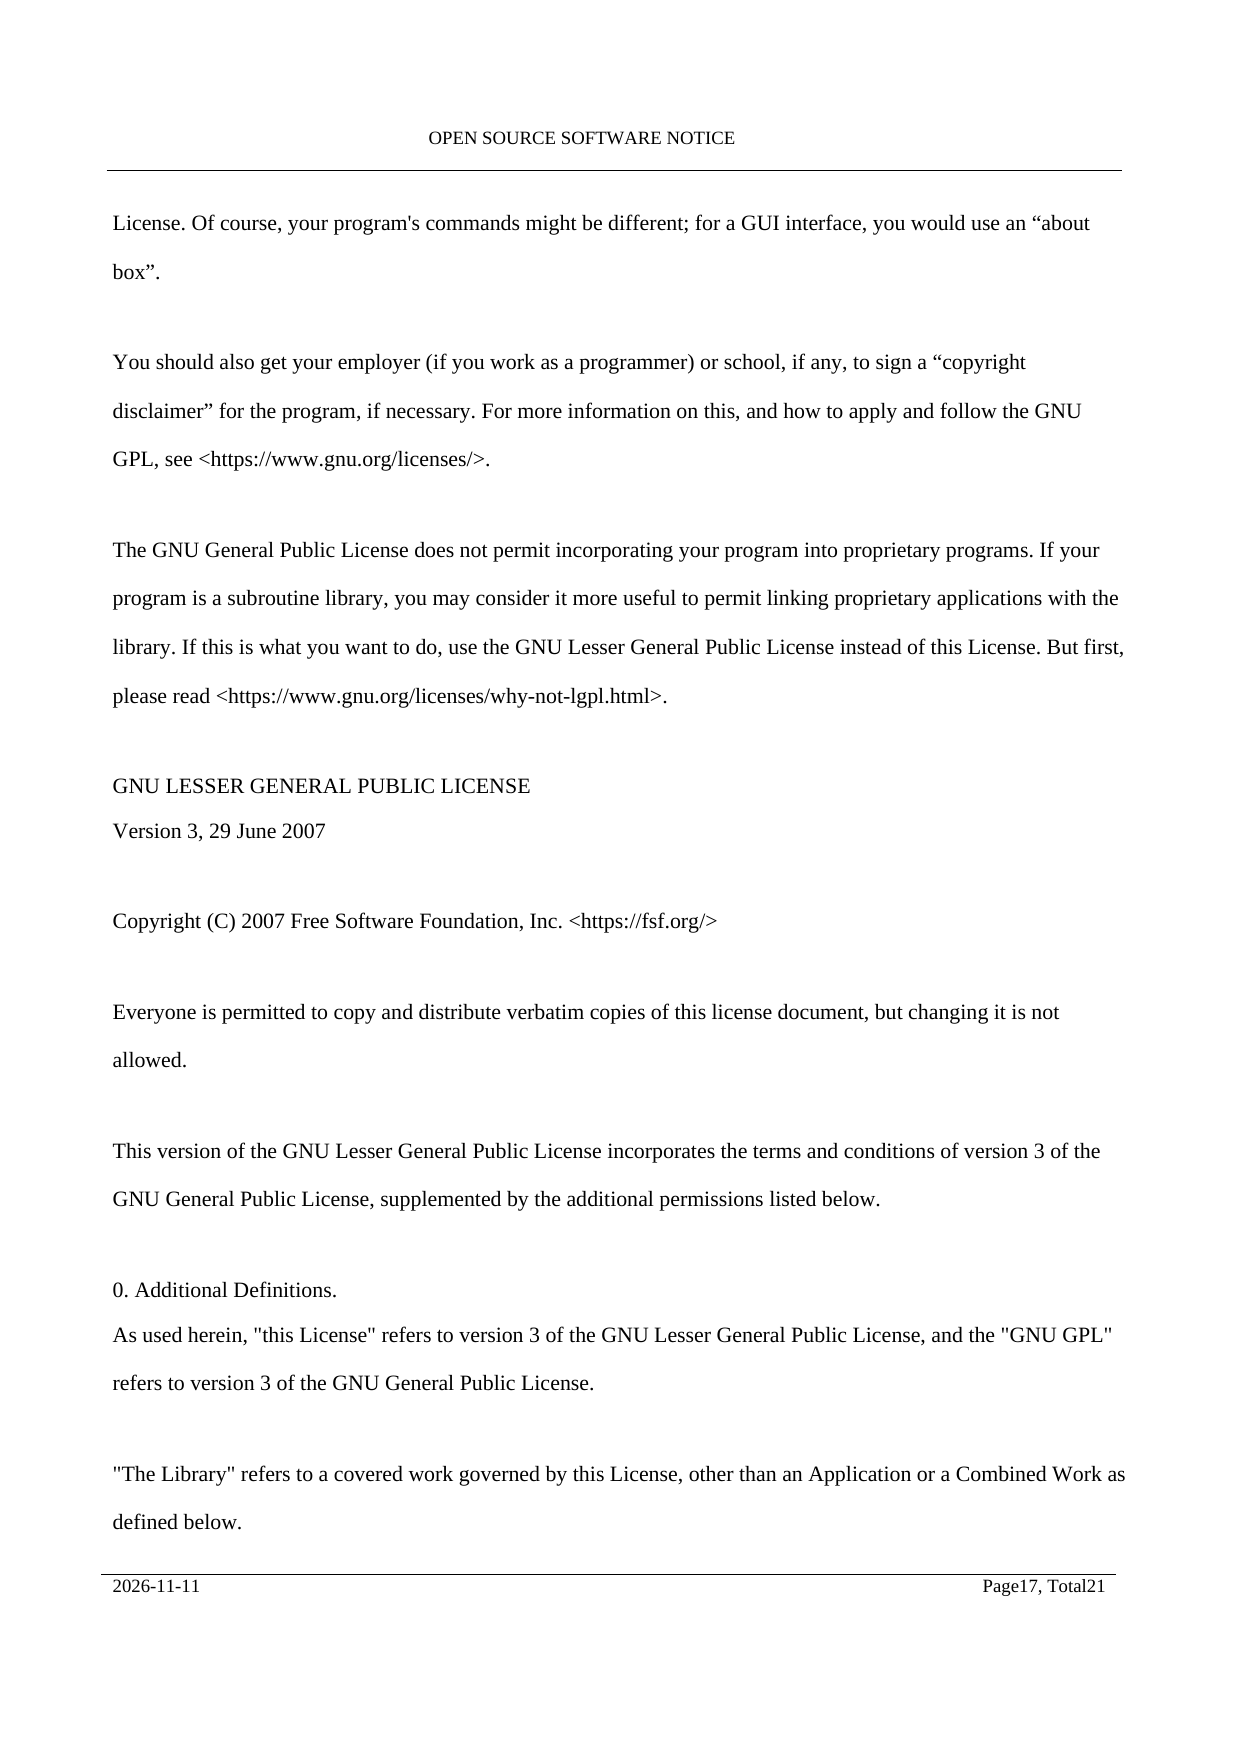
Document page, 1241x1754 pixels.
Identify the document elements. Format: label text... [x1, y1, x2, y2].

text As used herein, "this License" refers to version 3 of the GNU Lesser General Public License, and the "GNU GPL" refers to version 3 of the GNU General Public License. [112, 1318, 1128, 1399]
text The GNU General Public License does not permit incorporating your program into proprietary programs. If your program is a subroutine library, you may consider it more useful to permit linking proprietary applications with the library. If this is what you want to do, use the GNU Lesser General Public License instead of this License. But first, please read <https://www.gnu.org/licenses/why-not-lgpl.html>. [112, 533, 1128, 712]
text Version 3, 29 June 2007 [112, 814, 1128, 847]
text GNU LESSER GENERAL PUBLIC LICENSE [112, 769, 1128, 802]
text You should also get your employer (if you work as a programmer) or school, if any, to sign a “copyright disclaimer” for the program, if necessary. For more information on this, and how to apply and follow the GNU GPL, see <https://www.gnu.org/licenses/>. [112, 345, 1128, 475]
text Everyone is permitted to copy and distribute verbatim copies of this license document, but changing it is not allowed. [112, 995, 1128, 1076]
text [112, 206, 1128, 288]
text "The Library" refers to a covered work governed by this License, other than an Application or a Combined Work as defined below. [112, 1457, 1128, 1538]
text 0. Additional Definitions. [112, 1273, 1128, 1305]
text This version of the GNU Lesser General Public License incorporates the terms and conditions of version 3 of the GNU General Public License, supplemented by the additional permissions listed below. [112, 1134, 1128, 1215]
text Copyright (C) 2007 Free Software Foundation, Inc. <https://fsf.org/> [112, 905, 1128, 937]
